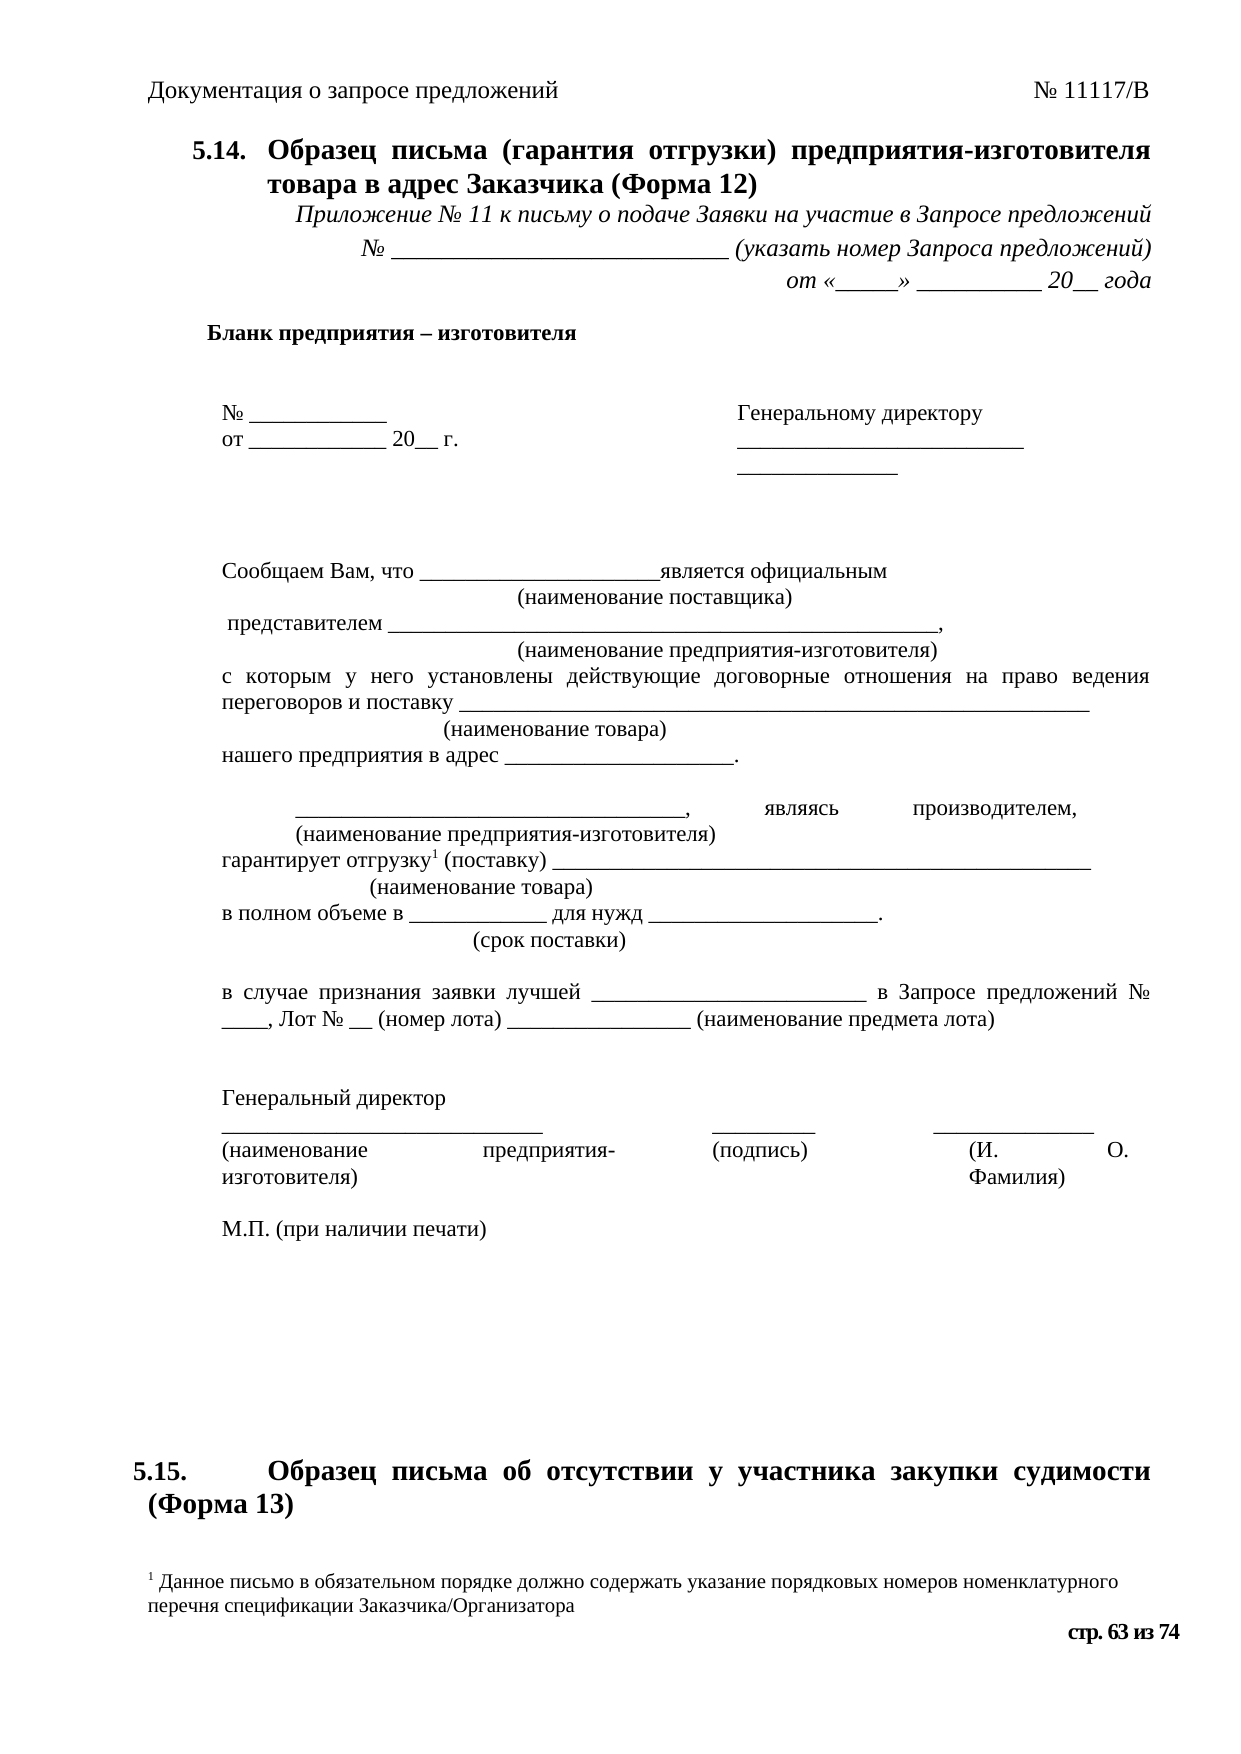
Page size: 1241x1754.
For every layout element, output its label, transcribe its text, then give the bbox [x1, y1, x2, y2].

text (наименование товара) [369, 715, 1152, 741]
text (наименование предприятия-изготовителя) [443, 636, 1152, 662]
table_header ______________ (И. О. Фамилия) [848, 1084, 1140, 1453]
text нашего предприятия в адрес ____________________. [222, 741, 1152, 767]
text (наименование товара) [295, 873, 1152, 899]
text (срок поставки) [473, 926, 1152, 952]
text с которым у него установлены действующие договорные отношения на право ведения переговоров и поставку _______________________________________________________ [222, 662, 1152, 715]
list Приложение № 11 к письму о подаче Заявки на участие в Запросе предложений [211, 199, 1152, 228]
list № ___________________________ (указать номер Запроса предложений) [211, 233, 1152, 261]
text __________________________________, являясь производителем, (наименование предприятия-изготовителя) [295, 794, 1152, 847]
text в полном объеме в ____________ для нужд ____________________. [222, 899, 1152, 926]
text Бланк предприятия – изготовителя [148, 319, 1152, 346]
text Сообщаем Вам, что _____________________является официальным [222, 557, 1152, 583]
list Образец письма об отсутствии у участника закупки судимости (Форма 13) [133, 1453, 1152, 1520]
list Образец письма (гарантия отгрузки) предприятия-изготовителя товара в адрес Заказчика (Форма 12) [192, 132, 1152, 199]
table_header Генеральный директор ____________________________ (наименование предприятия-изготовителя) М.П. (при наличии печати) [136, 1084, 627, 1453]
list от «_____» __________ 20__ года [211, 266, 1152, 294]
table_header № ____________ от ____________ 20__ г. [136, 399, 652, 504]
text в случае признания заявки лучшей ________________________ в Запросе предложений № ____, Лот № __ (номер лота) ________________ (наименование предмета лота) [222, 978, 1152, 1031]
text гарантирует отгрузку (поставку) _______________________________________________ [222, 847, 1152, 873]
text представителем ________________________________________________, [222, 609, 1152, 636]
table_header _________ (подпись) [627, 1084, 848, 1453]
table_header Генеральному директору _________________________ ______________ [652, 399, 1163, 504]
text (наименование поставщика) [443, 583, 1152, 609]
